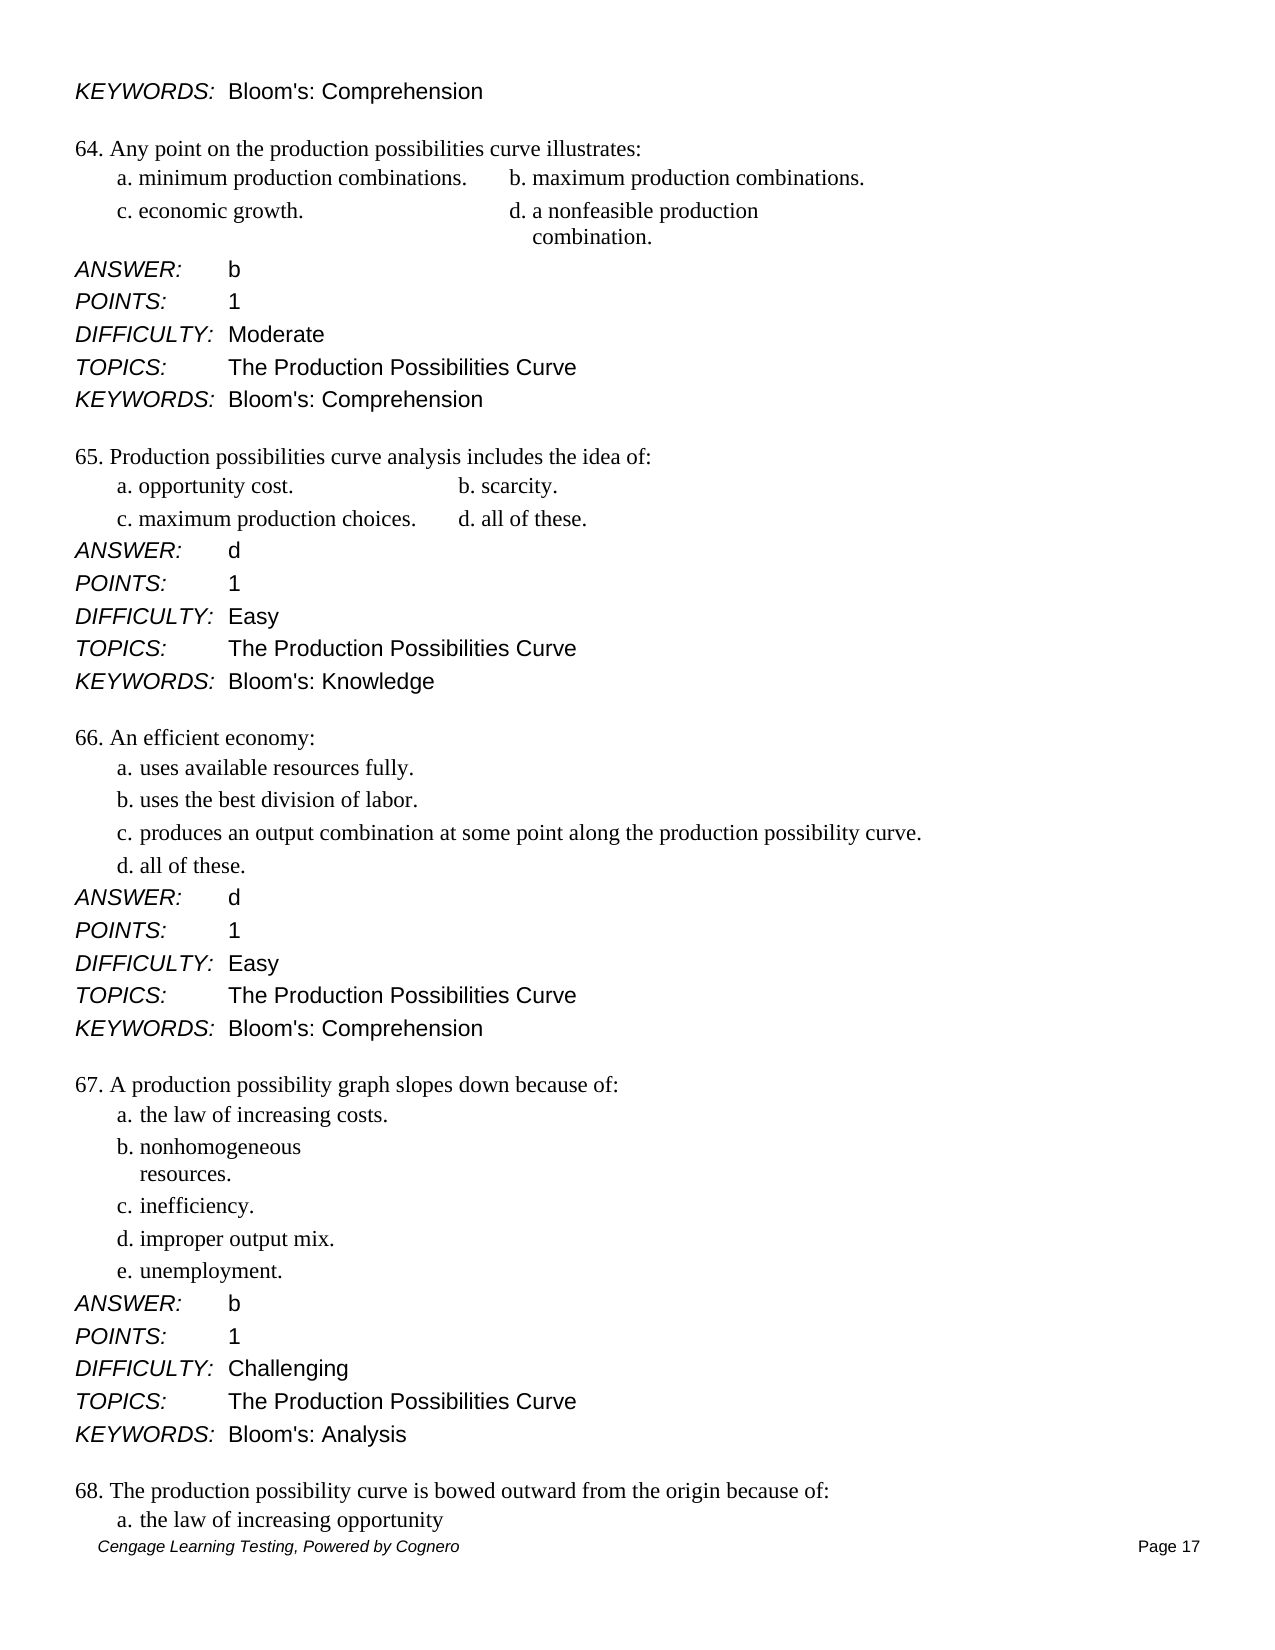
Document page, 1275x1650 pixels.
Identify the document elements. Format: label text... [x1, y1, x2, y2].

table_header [75, 75, 1200, 108]
table_header 65. Production possibilities curve analysis includes the idea of: [75, 469, 1200, 697]
table_header 64. Any point on the production possibilities curve illustrates: [75, 161, 1200, 416]
table_header 66. An efficient economy: [75, 751, 1200, 1044]
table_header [75, 1503, 1200, 1536]
table_header 67. A production possibility graph slopes down because of: [75, 1098, 1200, 1450]
